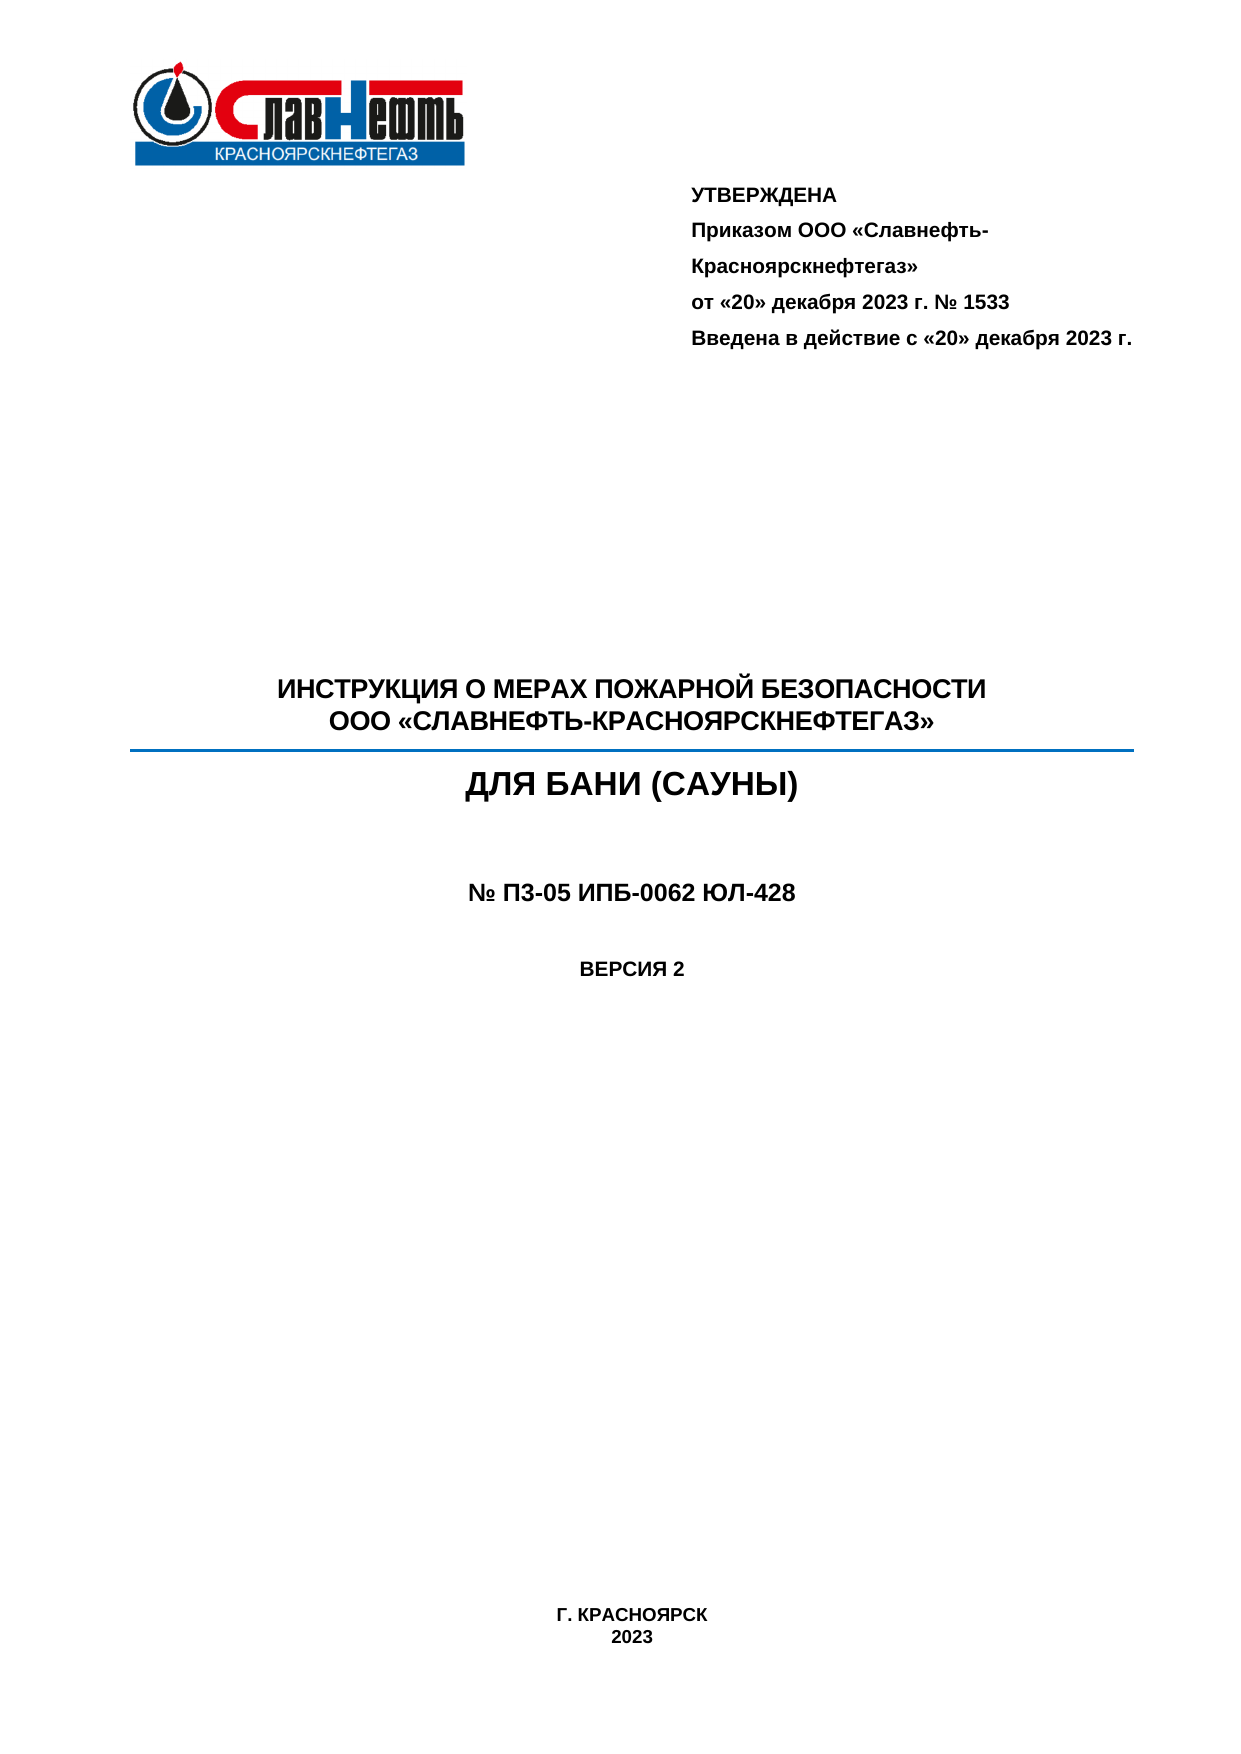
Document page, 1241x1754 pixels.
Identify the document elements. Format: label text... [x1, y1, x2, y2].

text 2023 [130, 1626, 1134, 1647]
text Введена в действие с «20» декабря 2023 г. [691, 326, 1134, 350]
table_cell № П3-05 ИПБ-0062 ЮЛ-428 [130, 878, 1134, 956]
text УТВЕРЖДЕНА [691, 182, 1134, 206]
table_cell ВЕРСИЯ 2 [130, 956, 1134, 980]
text от «20» декабря 2023 г. № 1533 [691, 290, 1134, 314]
table_cell ДЛЯ БАНИ (САУНЫ) [130, 752, 1134, 878]
table_header ИНСТРУКЦИЯ О МЕРАХ ПОЖАРНОЙ БЕЗОПАСНОСТИ ООО «СЛАВНЕФТЬ-КРАСНОЯРСКНЕФТЕГАЗ» [130, 674, 1134, 748]
text Г. КРАСНОЯРСК [130, 1604, 1134, 1626]
text Приказом ООО «Славнефть-Красноярскнефтегаз» [691, 218, 1134, 278]
